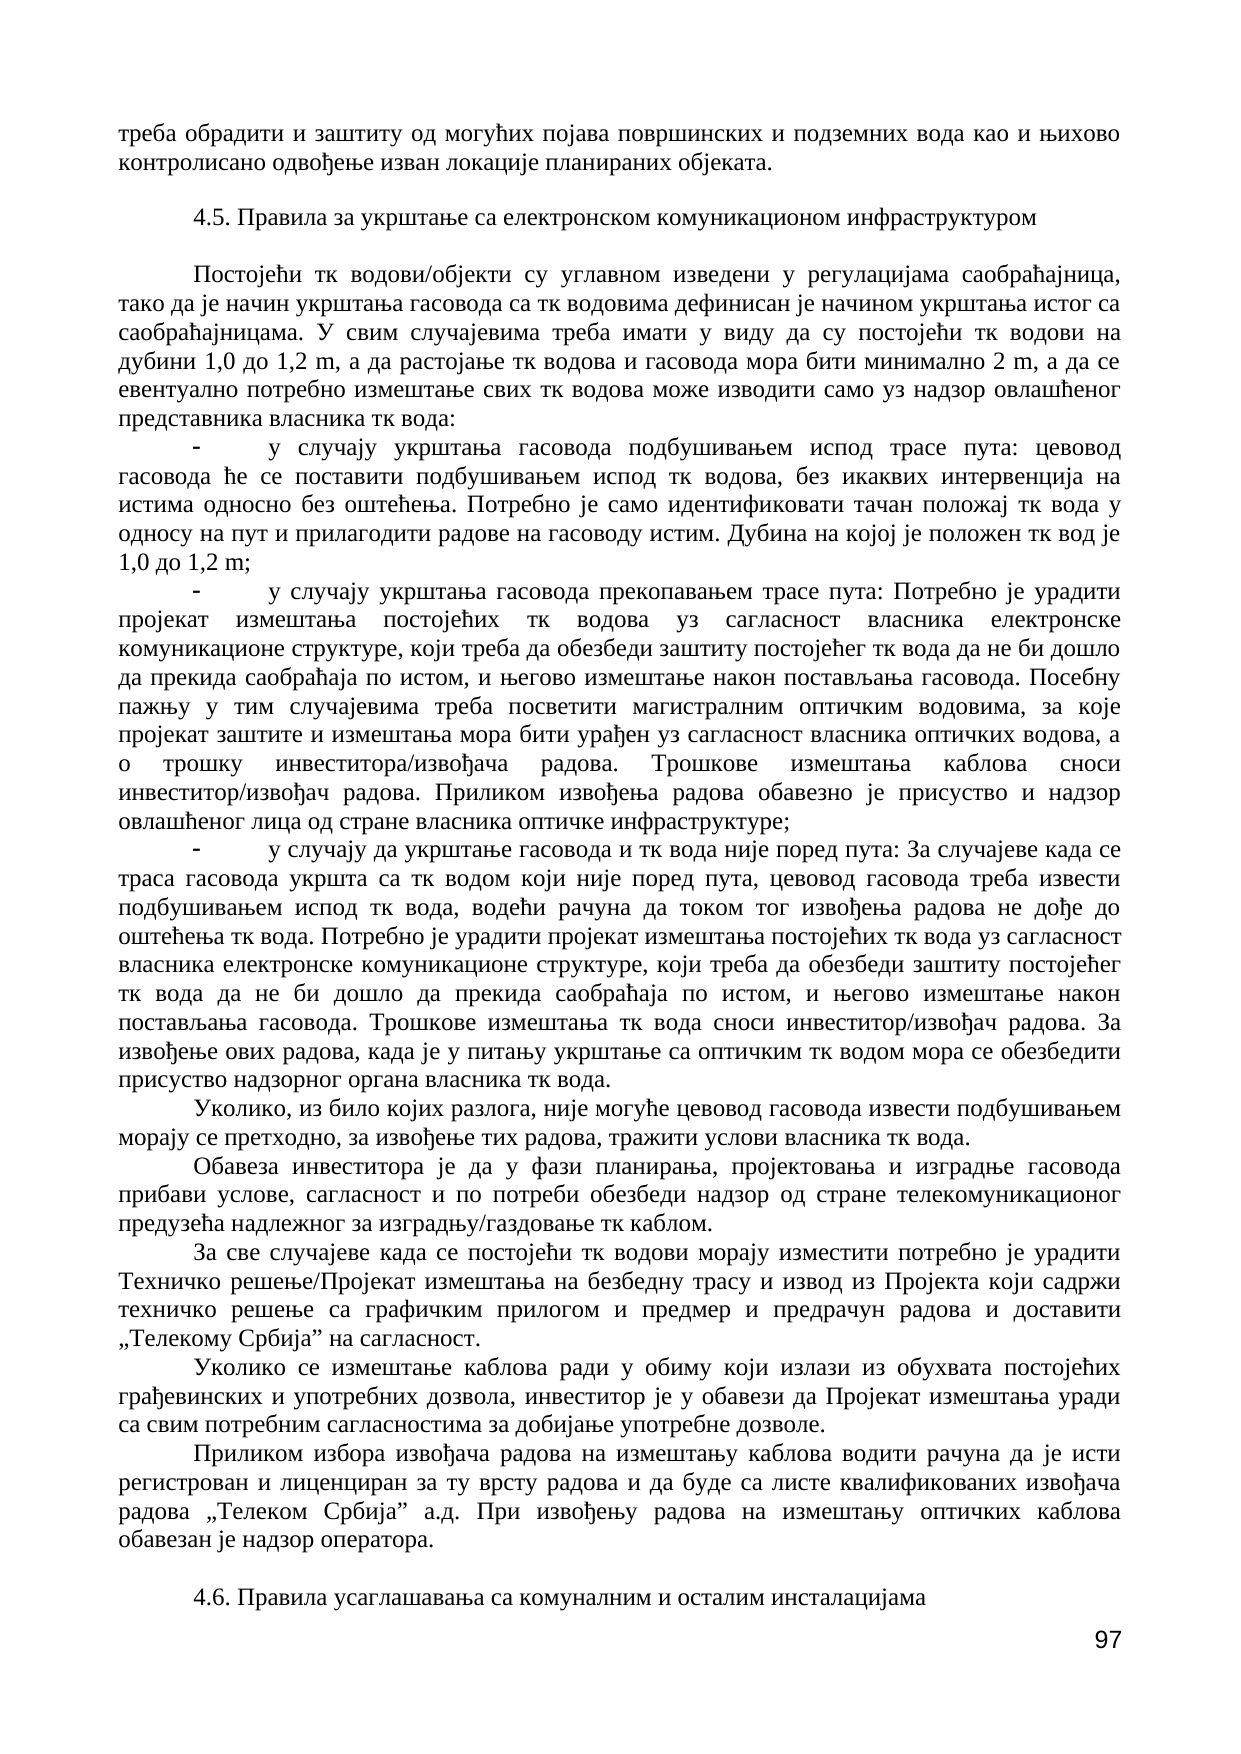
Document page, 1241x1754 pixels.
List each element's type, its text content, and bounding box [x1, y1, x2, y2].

text Уколико се измештање каблова ради у обиму који излази из обухвата постојећих грађевинских и употребних дозвола, инвеститор је у обавези да Пројекат измештања уради са свим потребним сагласностима за добијање употребне дозволе. [118, 1352, 1122, 1438]
subtitle 4.6. Правила усаглашавања са комуналним и осталим инсталацијама [118, 1582, 1122, 1611]
list у случају укрштања гасовода прекопавањем трасе пута: Потребно је урадити пројекат измештања постојећих тк водова уз сагласност власника електронске комуникационе структуре, који треба да обезбеди заштиту постојећег тк вода да не би дошло да прекида саобраћаја по истом, и његово измештање након постављања гасовода. Посебну пажњу у тим случајевима треба посветити магистралним оптичким водовима, за које пројекат заштите и измештања мора бити урађен уз сагласност власника оптичких водова, а о трошку инвеститора/извођача радова. Трошкове измештања каблова сноси инвеститор/извођач радова. Приликом извођења радова обавезно је присуство и надзор овлашћеног лица од стране власника оптичке инфраструктуре; [118, 576, 1122, 834]
list у случају да укрштање гасовода и тк вода није поред пута: За случајеве када се траса гасовода укршта са тк водом који није поред пута, цевовод гасовода треба извести подбушивањем испод тк вода, водећи рачуна да током тог извођења радова не дође до оштећења тк вода. Потребно је урадити пројекат измештања постојећих тк вода уз сагласност власника електронске комуникационе структуре, који треба да обезбеди заштиту постојећег тк вода да не би дошло да прекида саобраћаја по истом, и његово измештање након постављања гасовода. Трошкове измештања тк вода сноси инвеститор/извођач радова. За извођење ових радова, када је у питању укрштање са оптичким тк водом мора се обезбедити присуство надзорног органа власника тк вода. [118, 834, 1122, 1093]
subtitle 4.5. Правила за укрштање са електронском комуникационом инфраструктуром [118, 202, 1122, 231]
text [118, 118, 1122, 176]
text Уколико, из било којих разлога, није могуће цевовод гасовода извести подбушивањем морају се претходно, за извођење тих радова, тражити услови власника тк вода. [118, 1093, 1122, 1151]
text За све случајеве када се постојећи тк водови морају изместити потребно је урадити Техничко решење/Пројекат измештања на безбедну трасу и извод из Пројекта који садржи техничко решење са графичким прилогом и предмер и предрачун радова и доставити „Телекому Србија” на сагласност. [118, 1237, 1122, 1352]
text Постојећи тк водови/објекти су углавном изведени у регулацијама саобраћајница, тако да је начин укрштања гасовода са тк водовима дефинисан је начином укрштања истог са саобраћајницама. У свим случајевима треба имати у виду да су постојећи тк водови на дубини 1,0 до 1,2 m, а да растојање тк водова и гасовода мора бити минимално 2 m, а да се евентуално потребно измештање свих тк водова може изводити само уз надзор овлашћеног представника власника тк вода: [118, 259, 1122, 432]
text Обавеза инвеститора је да у фази планирања, пројектовања и изградње гасовода прибави услове, сагласност и по потреби обезбеди надзор од стране телекомуникационог предузећа надлежног за изградњу/газдовање тк каблом. [118, 1151, 1122, 1237]
list у случају укрштања гасовода подбушивањем испод трасе пута: цевовод гасовода ће се поставити подбушивањем испод тк водова, без икаквих интервенција на истима односно без оштећења. Потребно је само идентификовати тачан положај тк вода у односу на пут и прилагодити радове на гасоводу истим. Дубина на којој је положен тк вод је 1,0 до 1,2 m; [118, 432, 1122, 576]
text Приликом избора извођача радова на измештању каблова водити рачуна да је исти регистрован и лиценциран за ту врсту радова и да буде са листе квалификованих извођача радова „Телеком Србија” а.д. При извођењу радова на измештању оптичких каблова обавезан је надзор оператора. [118, 1438, 1122, 1553]
